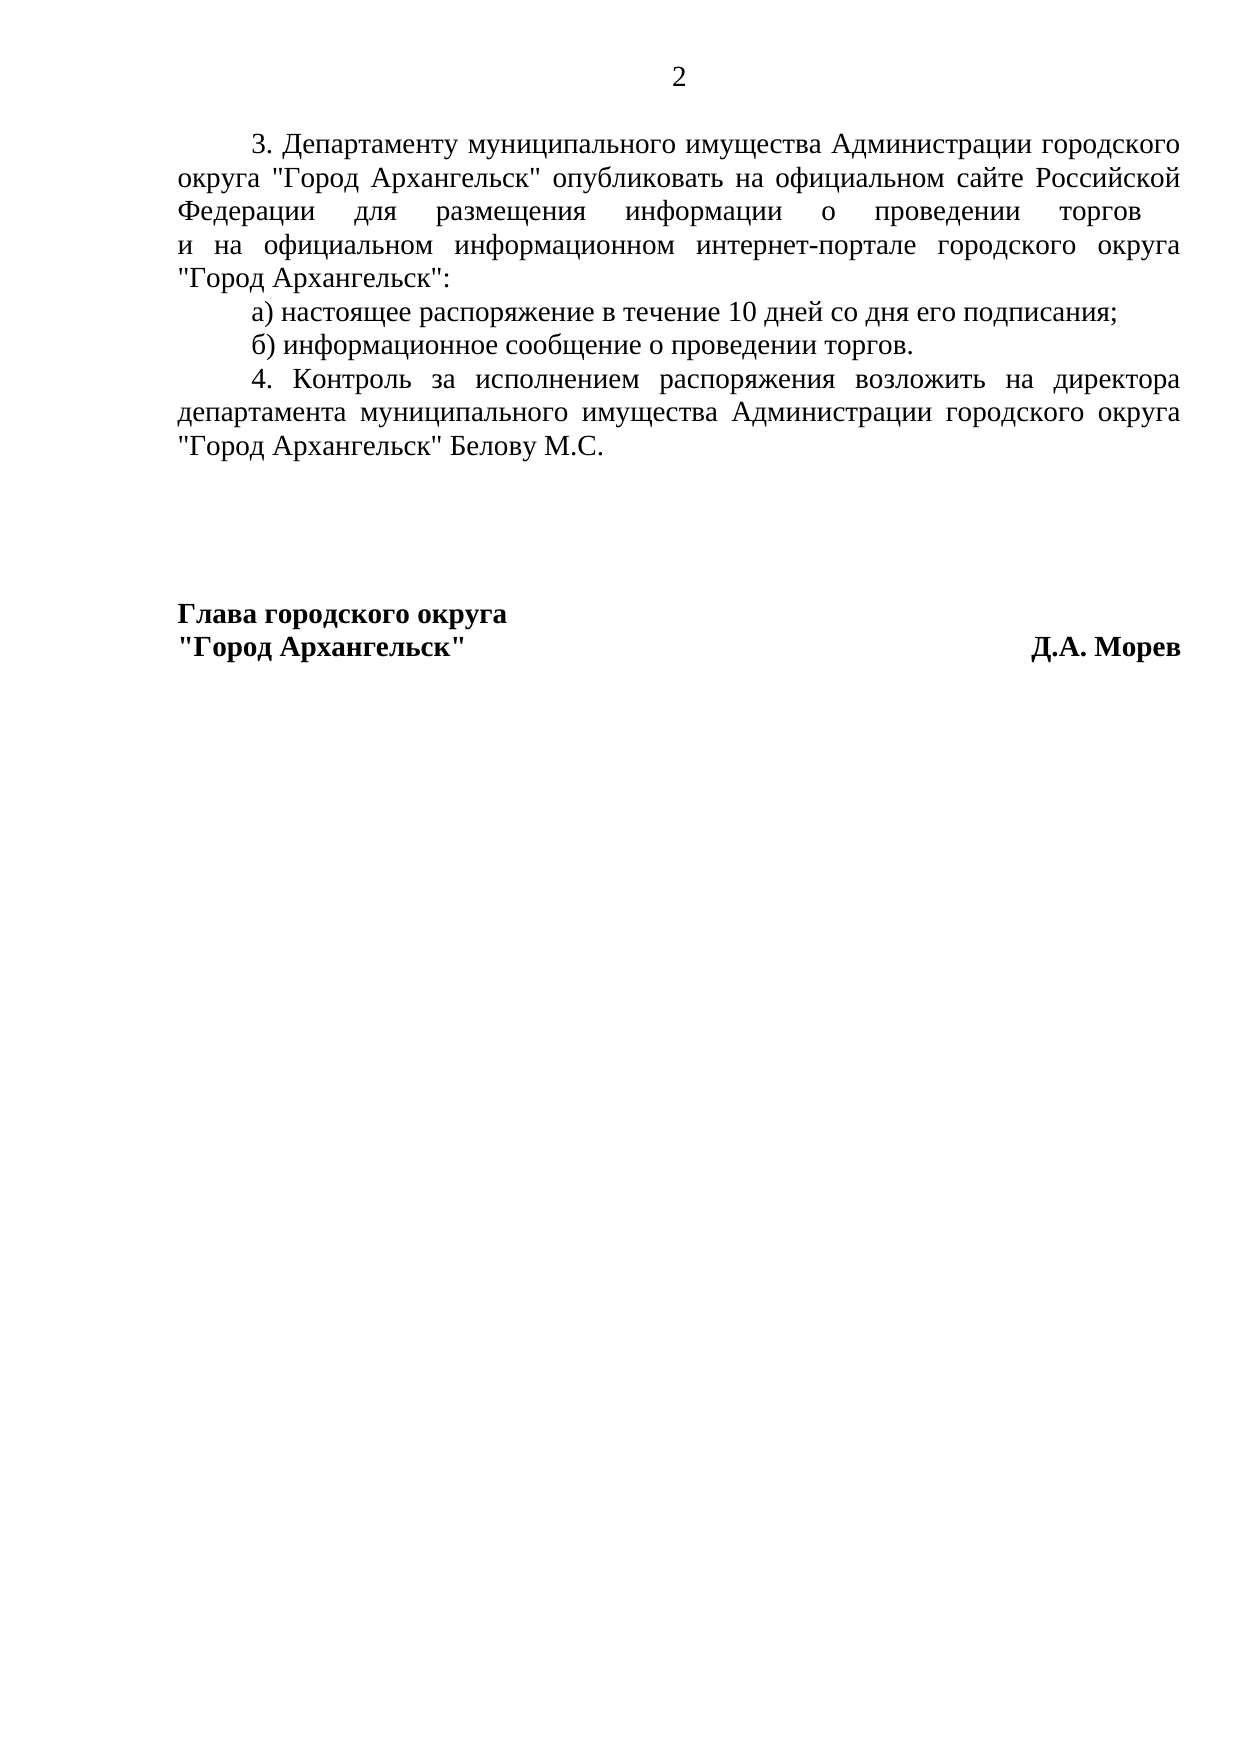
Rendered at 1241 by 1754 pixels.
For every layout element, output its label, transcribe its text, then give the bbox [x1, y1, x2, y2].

text Глава городского округа "Город Архангельск" Д.А. Морев [177, 562, 1181, 663]
text 4. Контроль за исполнением распоряжения возложить на директора департамента муниципального имущества Администрации городского округа "Город Архангельск" Белову М.С. [177, 361, 1181, 462]
text а) настоящее распоряжение в течение 10 дней со дня его подписания; [177, 294, 1181, 327]
text б) информационное сообщение о проведении торгов. [177, 327, 1181, 361]
text 3. Департаменту муниципального имущества Администрации городского округа "Город Архангельск" опубликовать на официальном сайте Российской Федерации для размещения информации о проведении торгов и на официальном информационном интернет-портале городского округа "Город Архангельск": [177, 126, 1181, 294]
